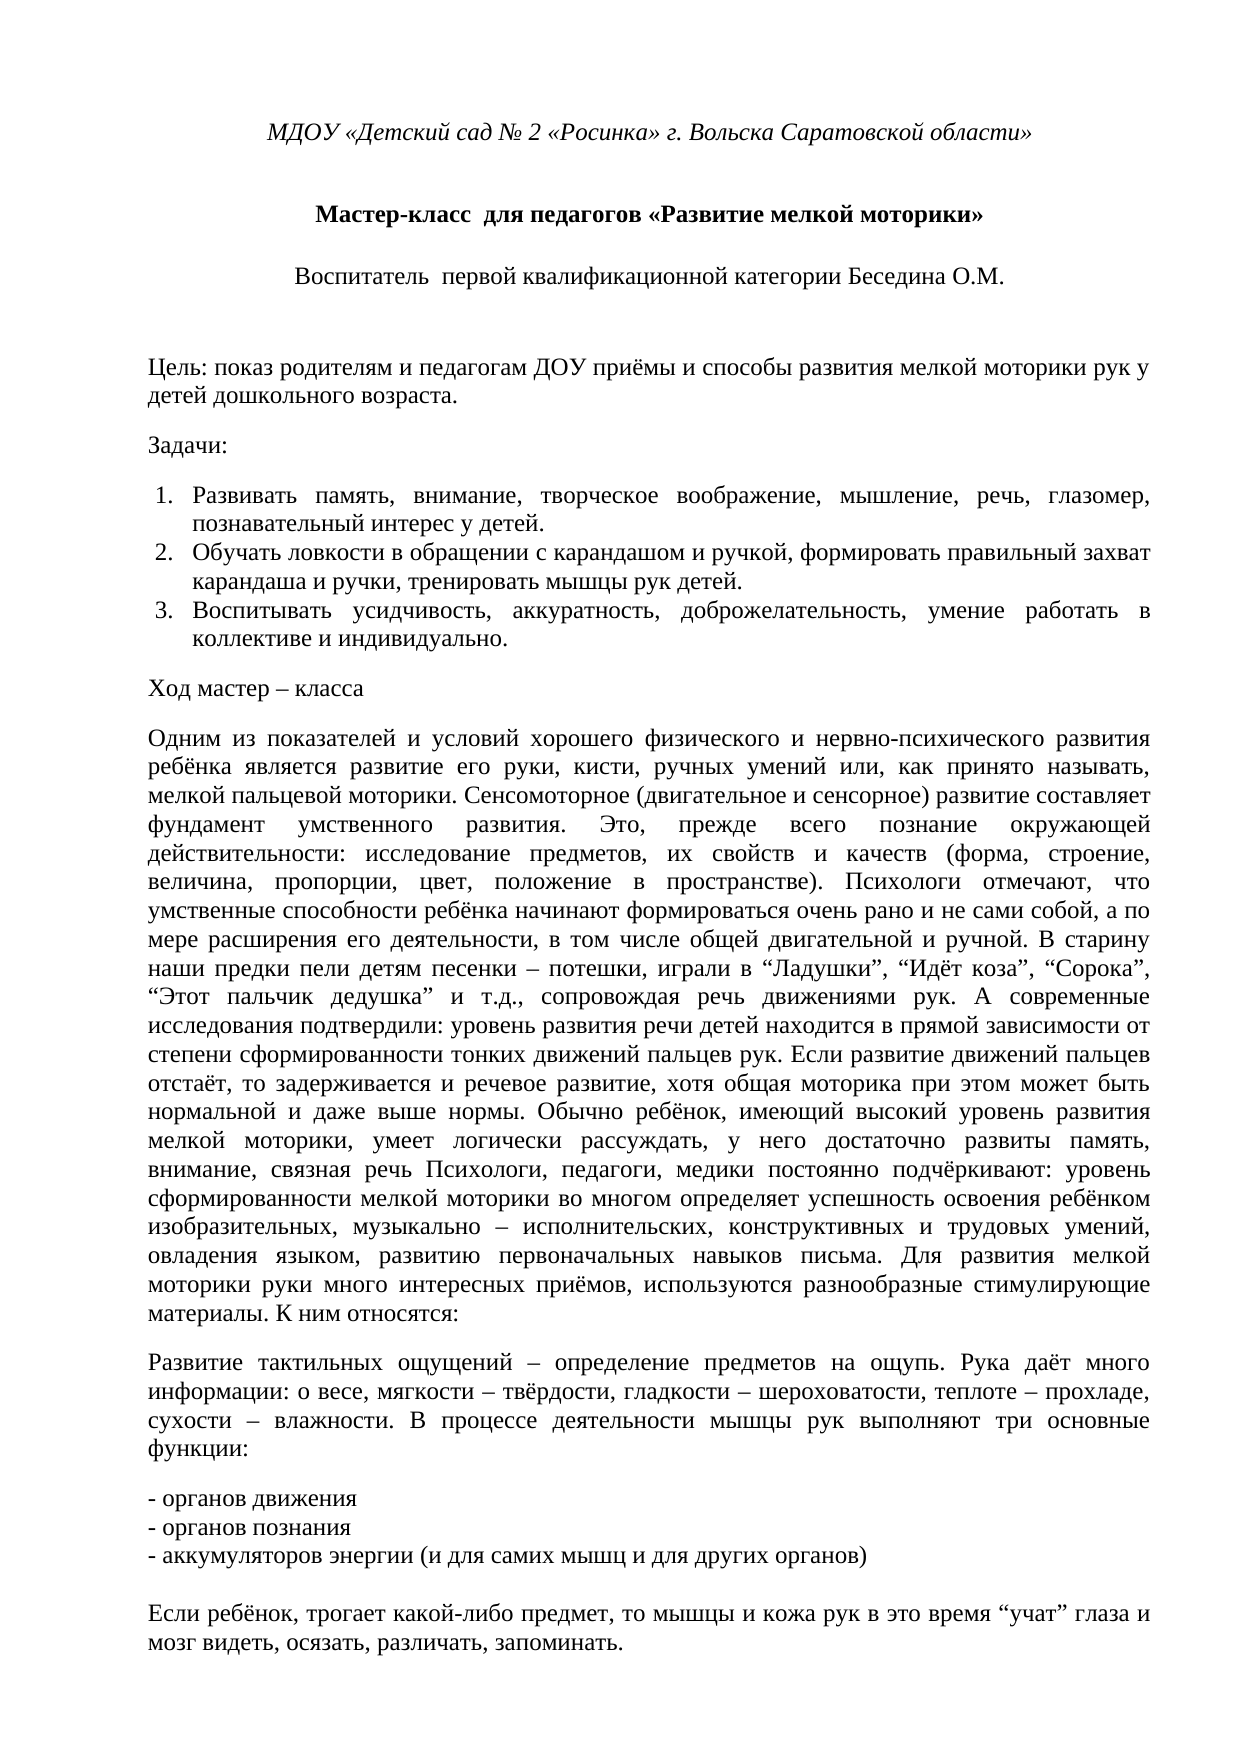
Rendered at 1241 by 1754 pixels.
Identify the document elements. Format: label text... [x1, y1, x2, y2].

text - аккумуляторов энергии (и для самих мышц и для других органов) [148, 1541, 1152, 1569]
text Мастер-класс для педагогов «Развитие мелкой моторики» [148, 199, 1152, 228]
text Цель: показ родителям и педагогам ДОУ приёмы и способы развития мелкой моторики рук у детей дошкольного возраста. [148, 352, 1152, 409]
list Развивать память, внимание, творческое воображение, мышление, речь, глазомер, познавательный интерес у детей. [154, 480, 1152, 537]
list Воспитывать усидчивость, аккуратность, доброжелательность, умение работать в коллективе и индивидуально. [154, 595, 1152, 652]
text Если ребёнок, трогает какой-либо предмет, то мышцы и кожа рук в это время “учат” глаза и мозг видеть, осязать, различать, запоминать. [148, 1598, 1152, 1656]
text - органов познания [148, 1512, 1152, 1541]
text - органов движения [148, 1483, 1152, 1512]
text Одним из показателей и условий хорошего физического и нервно-психического развития ребёнка является развитие его руки, кисти, ручных умений или, как принято называть, мелкой пальцевой моторики. Сенсомоторное (двигательное и сенсорное) развитие составляет фундамент умственного развития. Это, прежде всего познание окружающей действительности: исследование предметов, их свойств и качеств (форма, строение, величина, пропорции, цвет, положение в пространстве). Психологи отмечают, что умственные способности ребёнка начинают формироваться очень рано и не сами собой, а по мере расширения его деятельности, в том числе общей двигательной и ручной. В старину наши предки пели детям песенки – потешки, играли в “Ладушки”, “Идёт коза”, “Сорока”, “Этот пальчик дедушка” и т.д., сопровождая речь движениями рук. А современные исследования подтвердили: уровень развития речи детей находится в прямой зависимости от степени сформированности тонких движений пальцев рук. Если развитие движений пальцев отстаёт, то задерживается и речевое развитие, хотя общая моторика при этом может быть нормальной и даже выше нормы. Обычно ребёнок, имеющий высокий уровень развития мелкой моторики, умеет логически рассуждать, у него достаточно развиты память, внимание, связная речь Психологи, педагоги, медики постоянно подчёркивают: уровень сформированности мелкой моторики во многом определяет успешность освоения ребёнком изобразительных, музыкально – исполнительских, конструктивных и трудовых умений, овладения языком, развитию первоначальных навыков письма. Для развития мелкой моторики руки много интересных приёмов, используются разнообразные стимулирующие материалы. К ним относятся: [148, 723, 1152, 1326]
text Воспитатель первой квалификационной категории Беседина О.М. [148, 261, 1152, 290]
text Задачи: [148, 430, 1152, 459]
text Ход мастер – класса [148, 673, 1152, 702]
text МДОУ «Детский сад № 2 «Росинка» г. Вольска Саратовской области» [148, 117, 1152, 145]
text Развитие тактильных ощущений – определение предметов на ощупь. Рука даёт много информации: о весе, мягкости – твёрдости, гладкости – шероховатости, теплоте – прохладе, сухости – влажности. В процессе деятельности мышцы рук выполняют три основные функции: [148, 1347, 1152, 1462]
list Обучать ловкости в обращении с карандашом и ручкой, формировать правильный захват карандаша и ручки, тренировать мышцы рук детей. [154, 537, 1152, 595]
